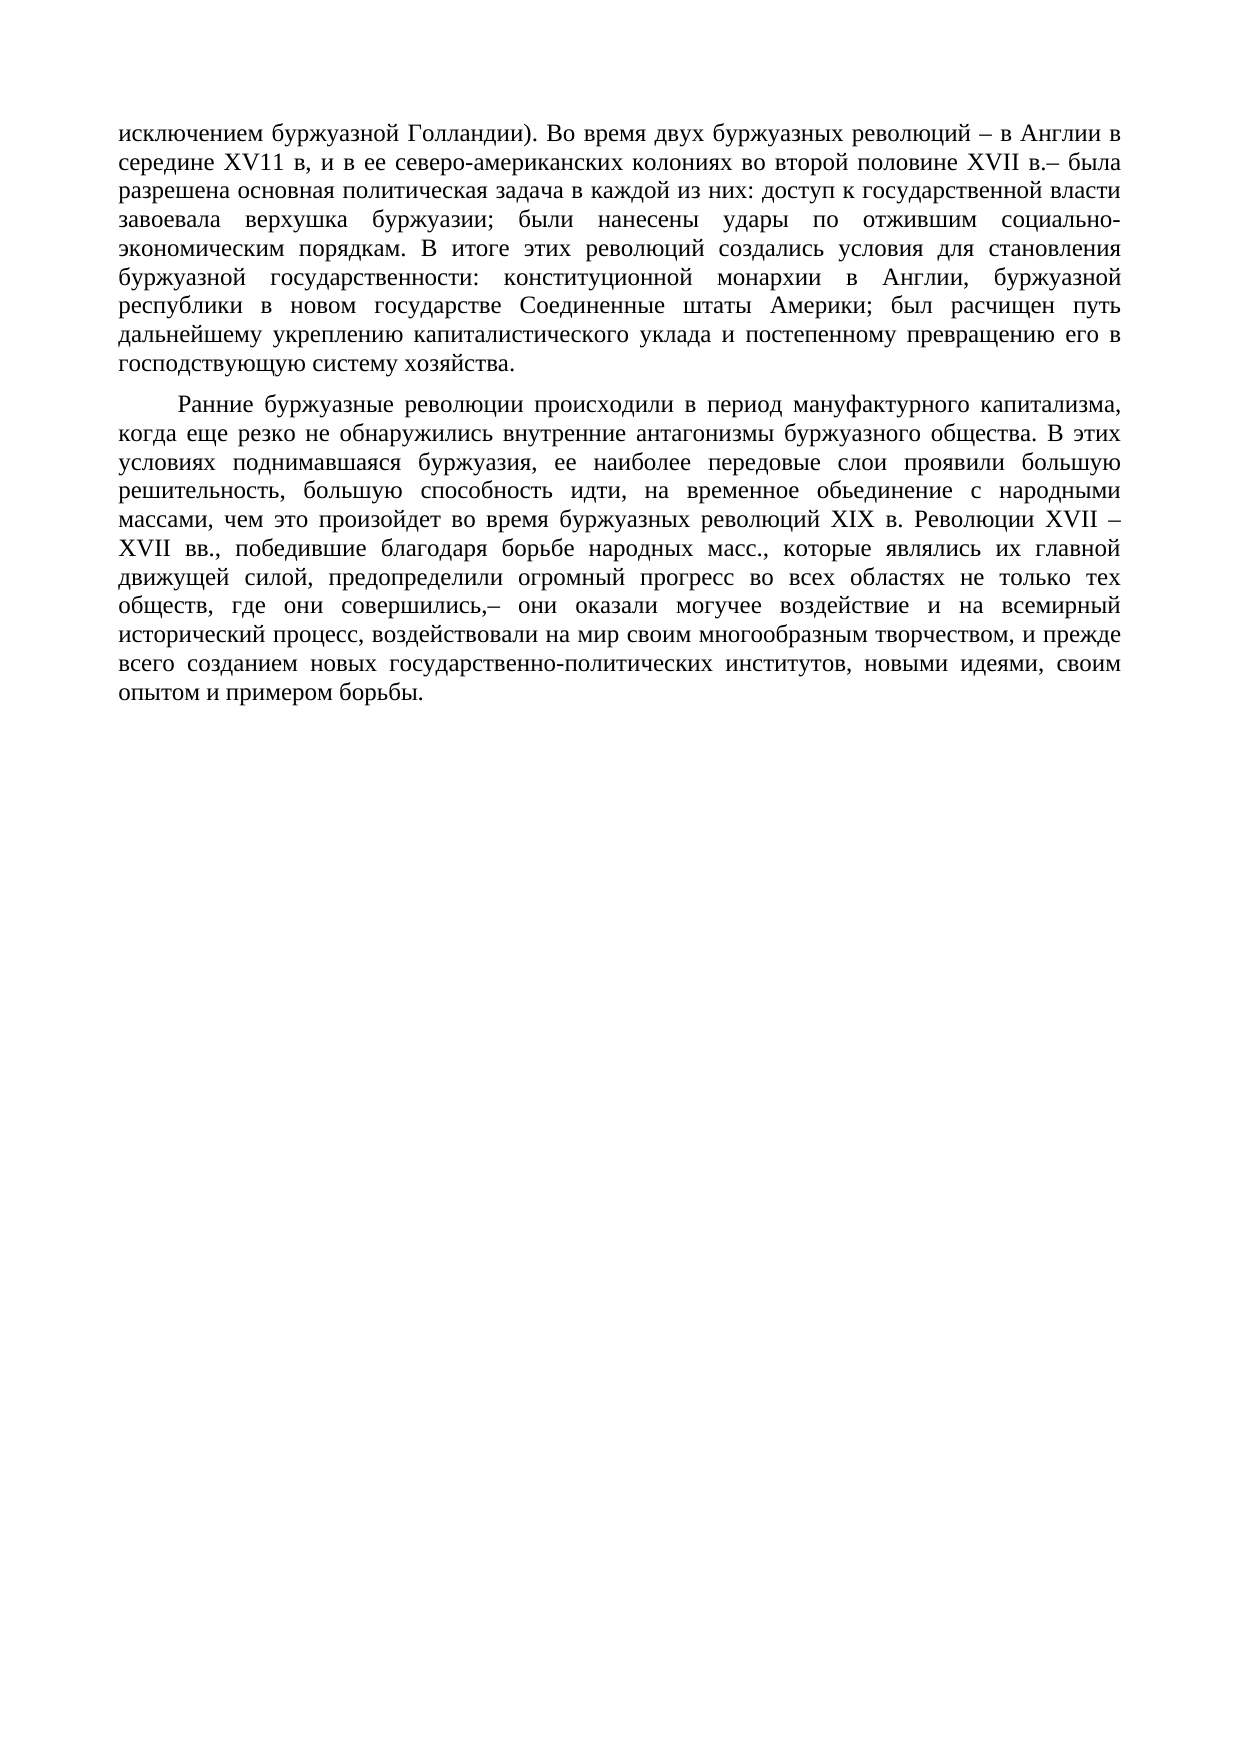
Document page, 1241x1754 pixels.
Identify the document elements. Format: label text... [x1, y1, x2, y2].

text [118, 118, 1122, 377]
text Ранние буржуазные революции происходили в период мануфактурного капитализма, когда еще резко не обнаружились внутренние антагонизмы буржуазного общества. В этих условиях поднимавшаяся буржуазия, ее наиболее передовые слои проявили большую решительность, большую способность идти, на временное обьединение с народными массами, чем это произойдет во время буржуазных революций ХIХ в. Революции ХVII – ХVII вв., победившие благодаря борьбе народных масс., которые являлись их главной движущей силой, предопределили огромный прогресс во всех областях не только тех обществ, где они совершились,– они оказали могучее воздействие и на всемирный исторический процесс, воздействовали на мир своим многообразным творчеством, и прежде всего созданием новых государственно-политических институтов, новыми идеями, своим опытом и примером борьбы. [118, 389, 1122, 706]
